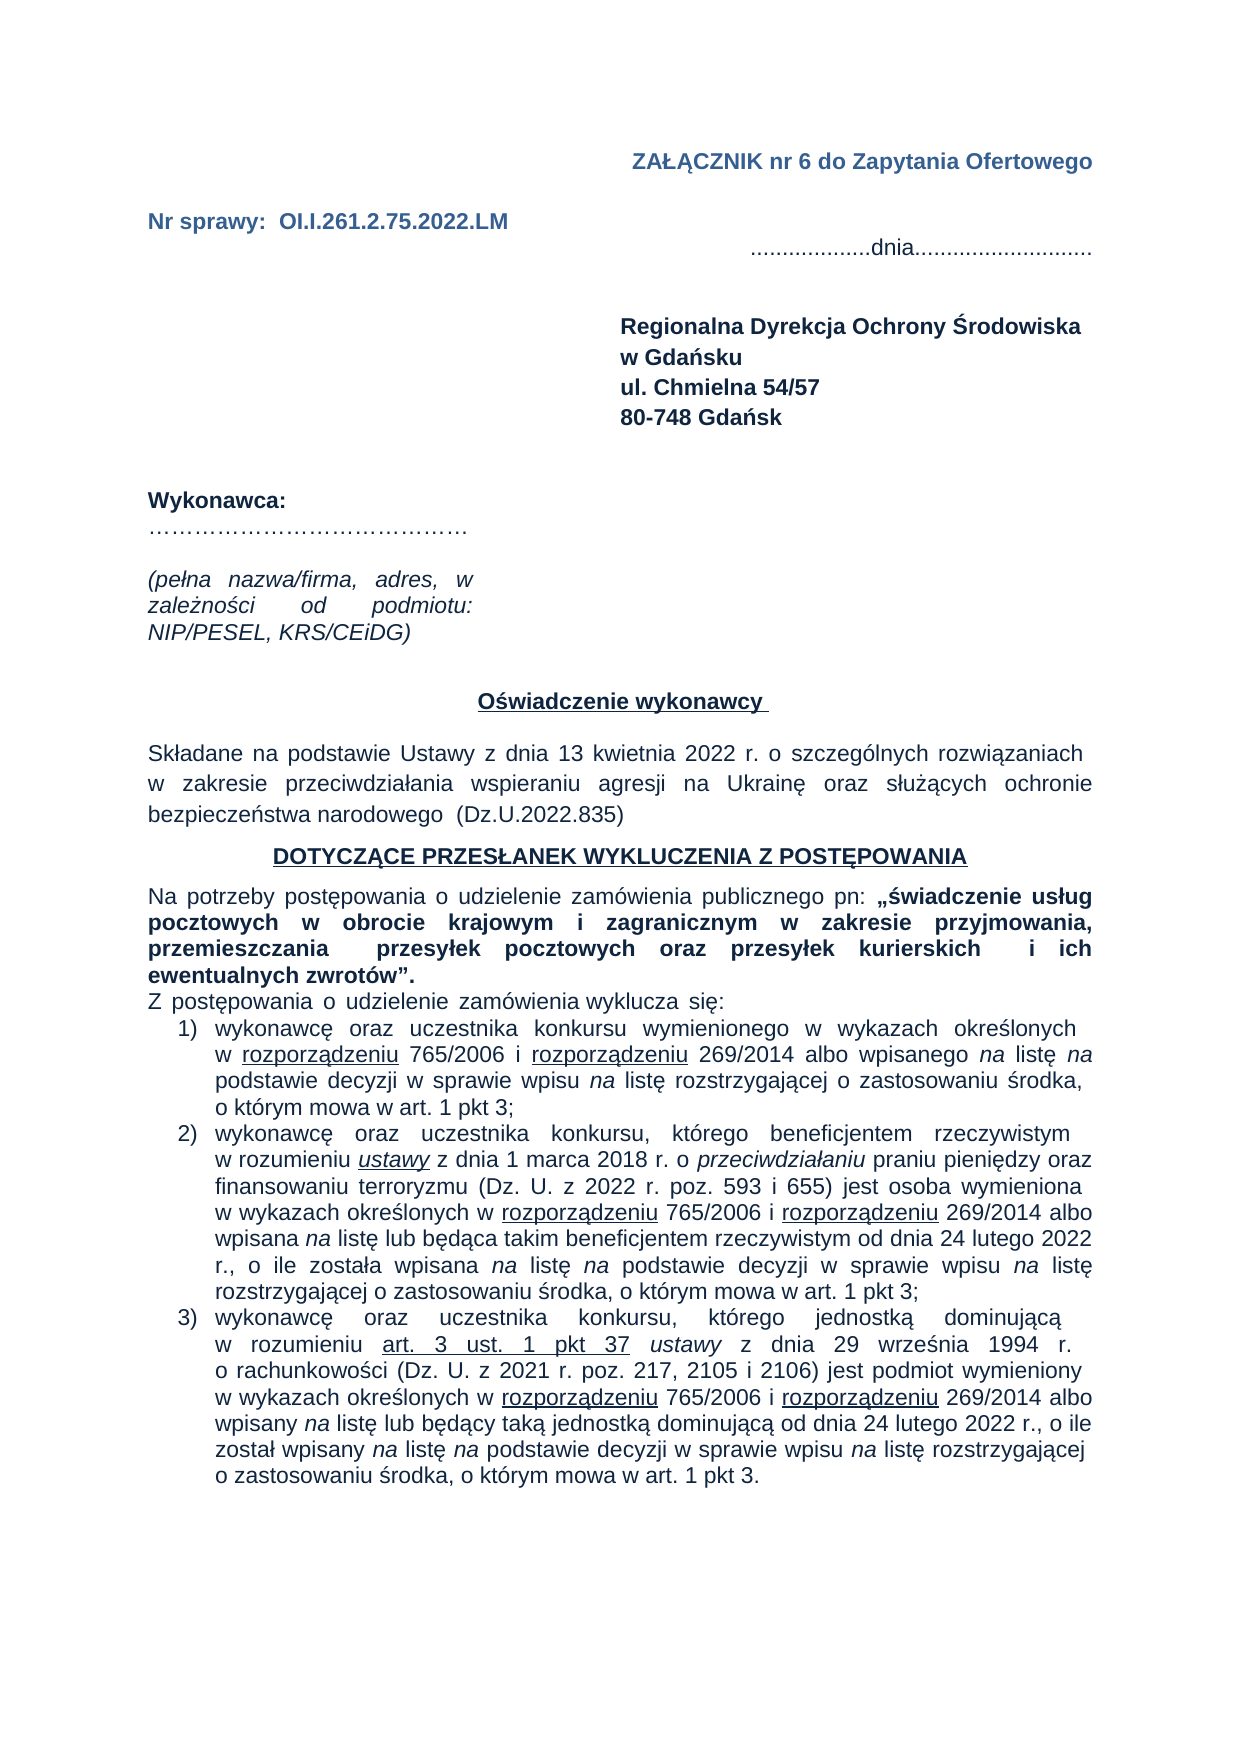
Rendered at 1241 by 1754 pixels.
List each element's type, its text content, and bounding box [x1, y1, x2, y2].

text (pełna nazwa/firma, adres, w zależności od podmiotu: NIP/PESEL, KRS/CEiDG) [148, 566, 472, 645]
text …………………………………… [148, 513, 472, 539]
text ZAŁĄCZNIK nr 6 do Zapytania Ofertowego [148, 148, 1093, 174]
text Oświadczenie wykonawcy [148, 688, 1093, 714]
text DOTYCZĄCE PRZESŁANEK WYKLUCZENIA Z POSTĘPOWANIA [148, 843, 1093, 869]
text Z postępowania o udzielenie zamówienia wyklucza się: [148, 988, 1093, 1014]
list wykonawcę oraz uczestnika konkursu, którego beneficjentem rzeczywistym w rozumieniu ustawy z dnia 1 marca 2018 r. o przeciwdziałaniu praniu pieniędzy oraz finansowaniu terroryzmu (Dz. U. z 2022 r. poz. 593 i 655) jest osoba wymieniona w wykazach określonych w rozporządzeniu 765/2006 i rozporządzeniu 269/2014 albo wpisana na listę lub będąca takim beneficjentem rzeczywistym od dnia 24 lutego 2022 r., o ile została wpisana na listę na podstawie decyzji w sprawie wpisu na listę rozstrzygającej o zastosowaniu środka, o którym mowa w art. 1 pkt 3; [177, 1120, 1093, 1304]
text Wykonawca: [148, 487, 1093, 513]
list wykonawcę oraz uczestnika konkursu wymienionego w wykazach określonych w rozporządzeniu 765/2006 i rozporządzeniu 269/2014 albo wpisanego na listę na podstawie decyzji w sprawie wpisu na listę rozstrzygającej o zastosowaniu środka, o którym mowa w art. 1 pkt 3; [177, 1014, 1093, 1120]
text Składane na podstawie Ustawy z dnia 13 kwietnia 2022 r. o szczególnych rozwiązaniach w zakresie przeciwdziałania wspieraniu agresji na Ukrainę oraz służących ochronie bezpieczeństwa narodowego (Dz.U.2022.835) [148, 740, 1093, 827]
text Nr sprawy: OI.I.261.2.75.2022.LM [148, 208, 1093, 234]
list Na potrzeby postępowania o udzielenie zamówienia publicznego pn: „świadczenie usług pocztowych w obrocie krajowym i zagranicznym w zakresie przyjmowania, przemieszczania przesyłek pocztowych oraz przesyłek kurierskich i ich ewentualnych zwrotów”. [148, 883, 1093, 988]
text ...................dnia............................ [148, 234, 1093, 261]
text Regionalna Dyrekcja Ochrony Środowiska [620, 313, 1093, 340]
text 80-748 Gdańsk [620, 404, 1093, 430]
list wykonawcę oraz uczestnika konkursu, którego jednostką dominującą w rozumieniu art. 3 ust. 1 pkt 37 ustawy z dnia 29 września 1994 r. o rachunkowości (Dz. U. z 2021 r. poz. 217, 2105 i 2106) jest podmiot wymieniony w wykazach określonych w rozporządzeniu 765/2006 i rozporządzeniu 269/2014 albo wpisany na listę lub będący taką jednostką dominującą od dnia 24 lutego 2022 r., o ile został wpisany na listę na podstawie decyzji w sprawie wpisu na listę rozstrzygającej o zastosowaniu środka, o którym mowa w art. 1 pkt 3. [177, 1304, 1093, 1489]
text w Gdańsku [620, 343, 1093, 370]
text ul. Chmielna 54/57 [620, 374, 1093, 400]
